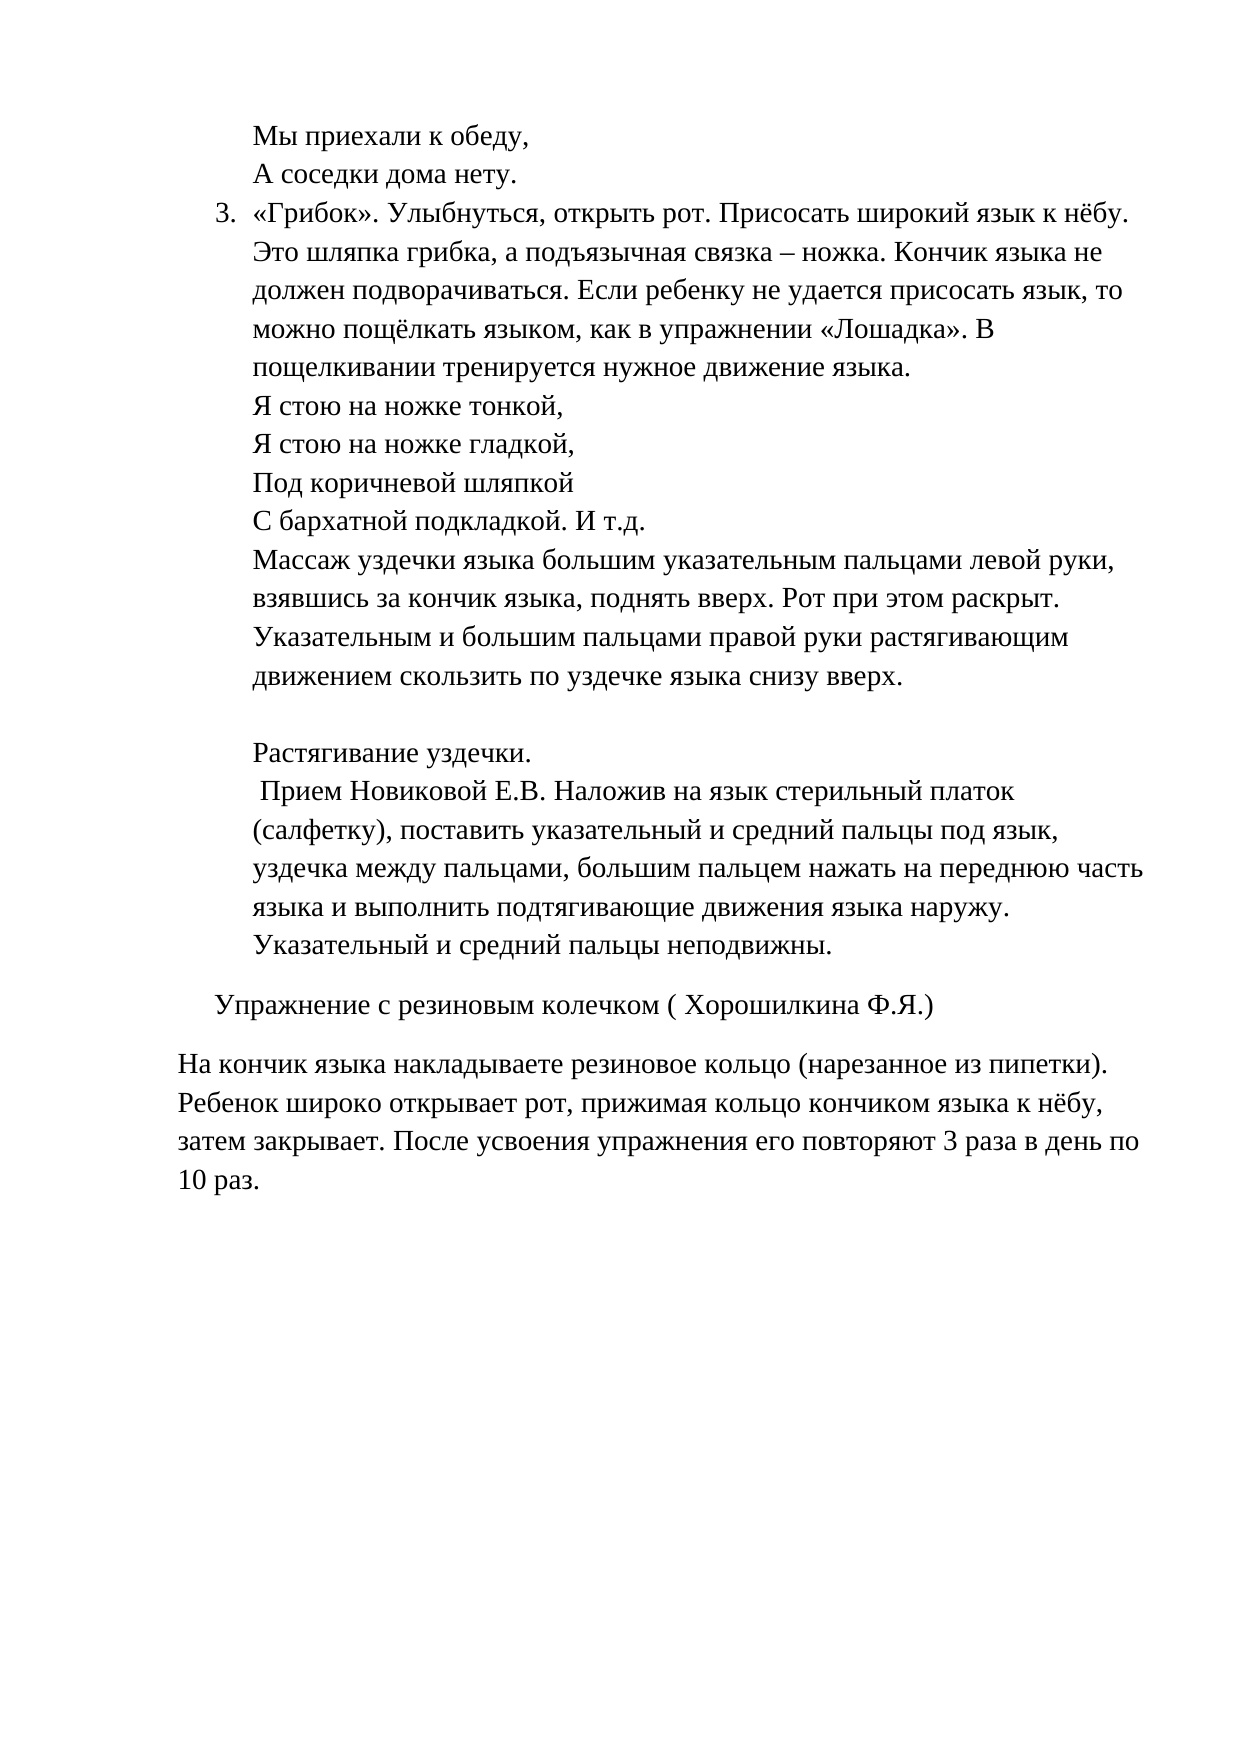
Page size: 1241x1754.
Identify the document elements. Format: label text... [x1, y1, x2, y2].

list Под коричневой шляпкой [252, 465, 1152, 498]
text Упражнение с резиновым колечком ( Хорошилкина Ф.Я.) [177, 987, 1152, 1020]
list Растягивание уздечки. [252, 735, 1152, 768]
list С бархатной подкладкой. И т.д. [252, 503, 1152, 537]
list Я стою на ножке тонкой, [252, 388, 1152, 421]
list Мы приехали к обеду, [252, 118, 1152, 152]
list Массаж уздечки языка большим указательным пальцами левой руки, взявшись за кончик языка, поднять вверх. Рот при этом раскрыт. Указательным и большим пальцами правой руки растягивающим движением скользить по уздечке языка снизу вверх. [252, 542, 1152, 691]
list «Грибок». Улыбнуться, открыть рот. Присосать широкий язык к нёбу. Это шляпка грибка, а подъязычная связка – ножка. Кончик языка не должен подворачиваться. Если ребенку не удается присосать язык, то можно пощёлкать языком, как в упражнении «Лошадка». В пощелкивании тренируется нужное движение языка. [215, 195, 1152, 383]
text На кончик языка накладываете резиновое кольцо (нарезанное из пипетки). Ребенок широко открывает рот, прижимая кольцо кончиком языка к нёбу, затем закрывает. После усвоения упражнения его повторяют 3 раза в день по 10 раз. [177, 1046, 1152, 1195]
list Прием Новиковой Е.В. Наложив на язык стерильный платок (салфетку), поставить указательный и средний пальцы под язык, уздечка между пальцами, большим пальцем нажать на переднюю часть языка и выполнить подтягивающие движения языка наружу. Указательный и средний пальцы неподвижны. [252, 773, 1152, 961]
list А соседки дома нету. [252, 157, 1152, 190]
list Я стою на ножке гладкой, [252, 426, 1152, 460]
